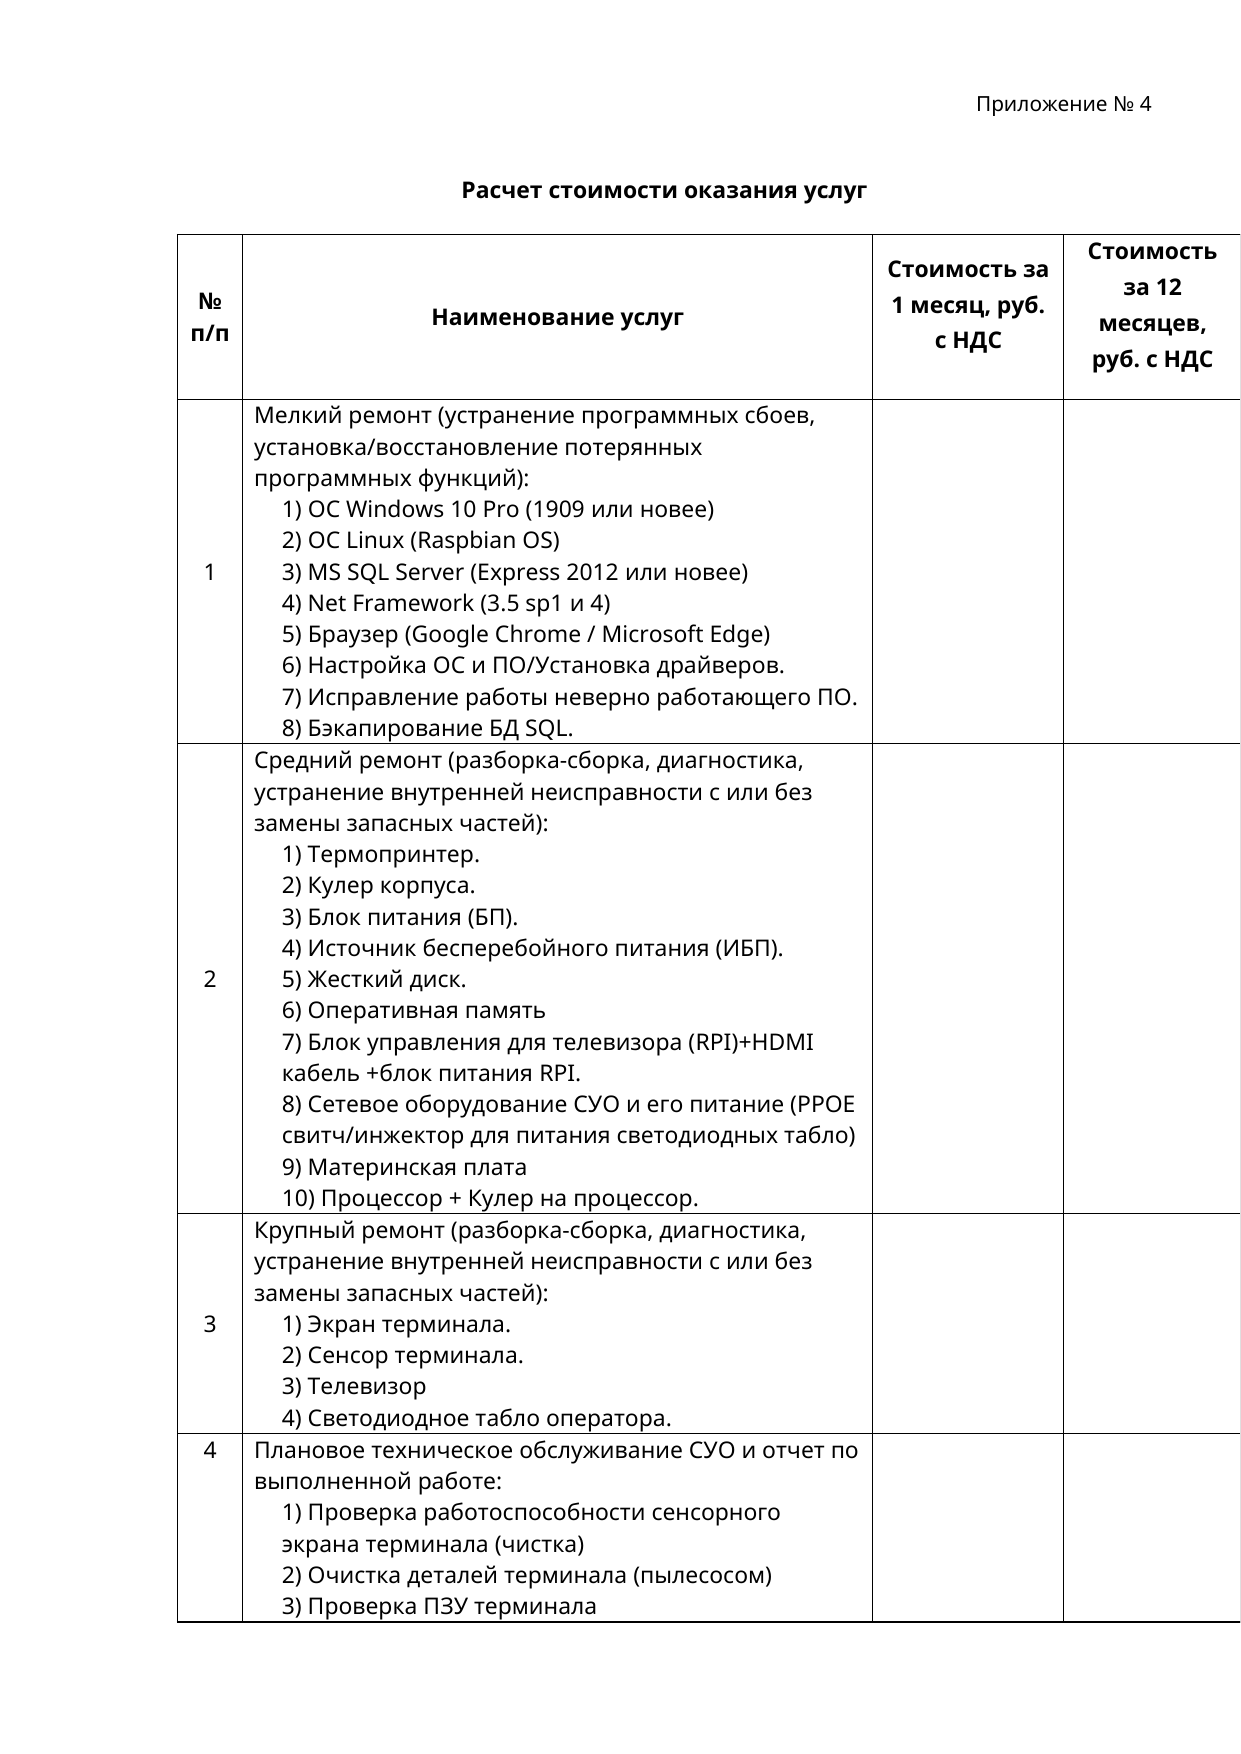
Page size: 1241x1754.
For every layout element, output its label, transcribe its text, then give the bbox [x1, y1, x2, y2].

table_cell [873, 744, 1063, 1213]
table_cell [243, 1434, 872, 1621]
text Приложение № 4 [177, 89, 1152, 117]
table_header Стоимость за 12 месяцев, руб. с НДС [1064, 235, 1240, 398]
table_cell Крупный ремонт (разборка-сборка, диагностика, устранение внутренней неисправности с или без замены запасных частей): 1) Экран терминала. 2) Сенсор терминала. 3) Телевизор 4) Светодиодное табло оператора. [243, 1214, 872, 1433]
table_cell 3 [178, 1214, 242, 1433]
table_header Стоимость за 1 месяц, руб. с НДС [873, 235, 1063, 398]
table_cell [1064, 400, 1240, 743]
table_cell 4 [178, 1434, 242, 1621]
table_cell Средний ремонт (разборка-сборка, диагностика, устранение внутренней неисправности с или без замены запасных частей): 1) Термопринтер. 2) Кулер корпуса. 3) Блок питания (БП). 4) Источник бесперебойного питания (ИБП). 5) Жесткий диск. 6) Оперативная память 7) Блок управления для телевизора (RPI)+HDMI кабель +блок питания RPI. 8) Сетевое оборудование СУО и его питание (PPOE свитч/инжектор для питания светодиодных табло) 9) Материнская плата 10) Процессор + Кулер на процессор. [243, 744, 872, 1213]
table_cell [1064, 744, 1240, 1213]
table_cell Мелкий ремонт (устранение программных сбоев, установка/восстановление потерянных программных функций): 1) ОС Windows 10 Pro (1909 или новее) 2) ОС Linux (Raspbian OS) 3) MS SQL Server (Express 2012 или новее) 4) Net Framework (3.5 sp1 и 4) 5) Браузер (Google Chrome / Microsoft Edge) 6) Настройка ОС и ПО/Установка драйверов. 7) Исправление работы неверно работающего ПО. 8) Бэкапирование БД SQL. [243, 400, 872, 743]
table_cell [1064, 1214, 1240, 1433]
table_cell 1 [178, 400, 242, 743]
table_header № п/п [178, 235, 242, 398]
table_cell [1064, 1434, 1240, 1621]
table_header Наименование услуг [243, 235, 872, 398]
table_cell [873, 1214, 1063, 1433]
table_cell 2 [178, 744, 242, 1213]
table_cell [873, 1434, 1063, 1621]
text Расчет стоимости оказания услуг [177, 174, 1152, 205]
table_cell [873, 400, 1063, 743]
